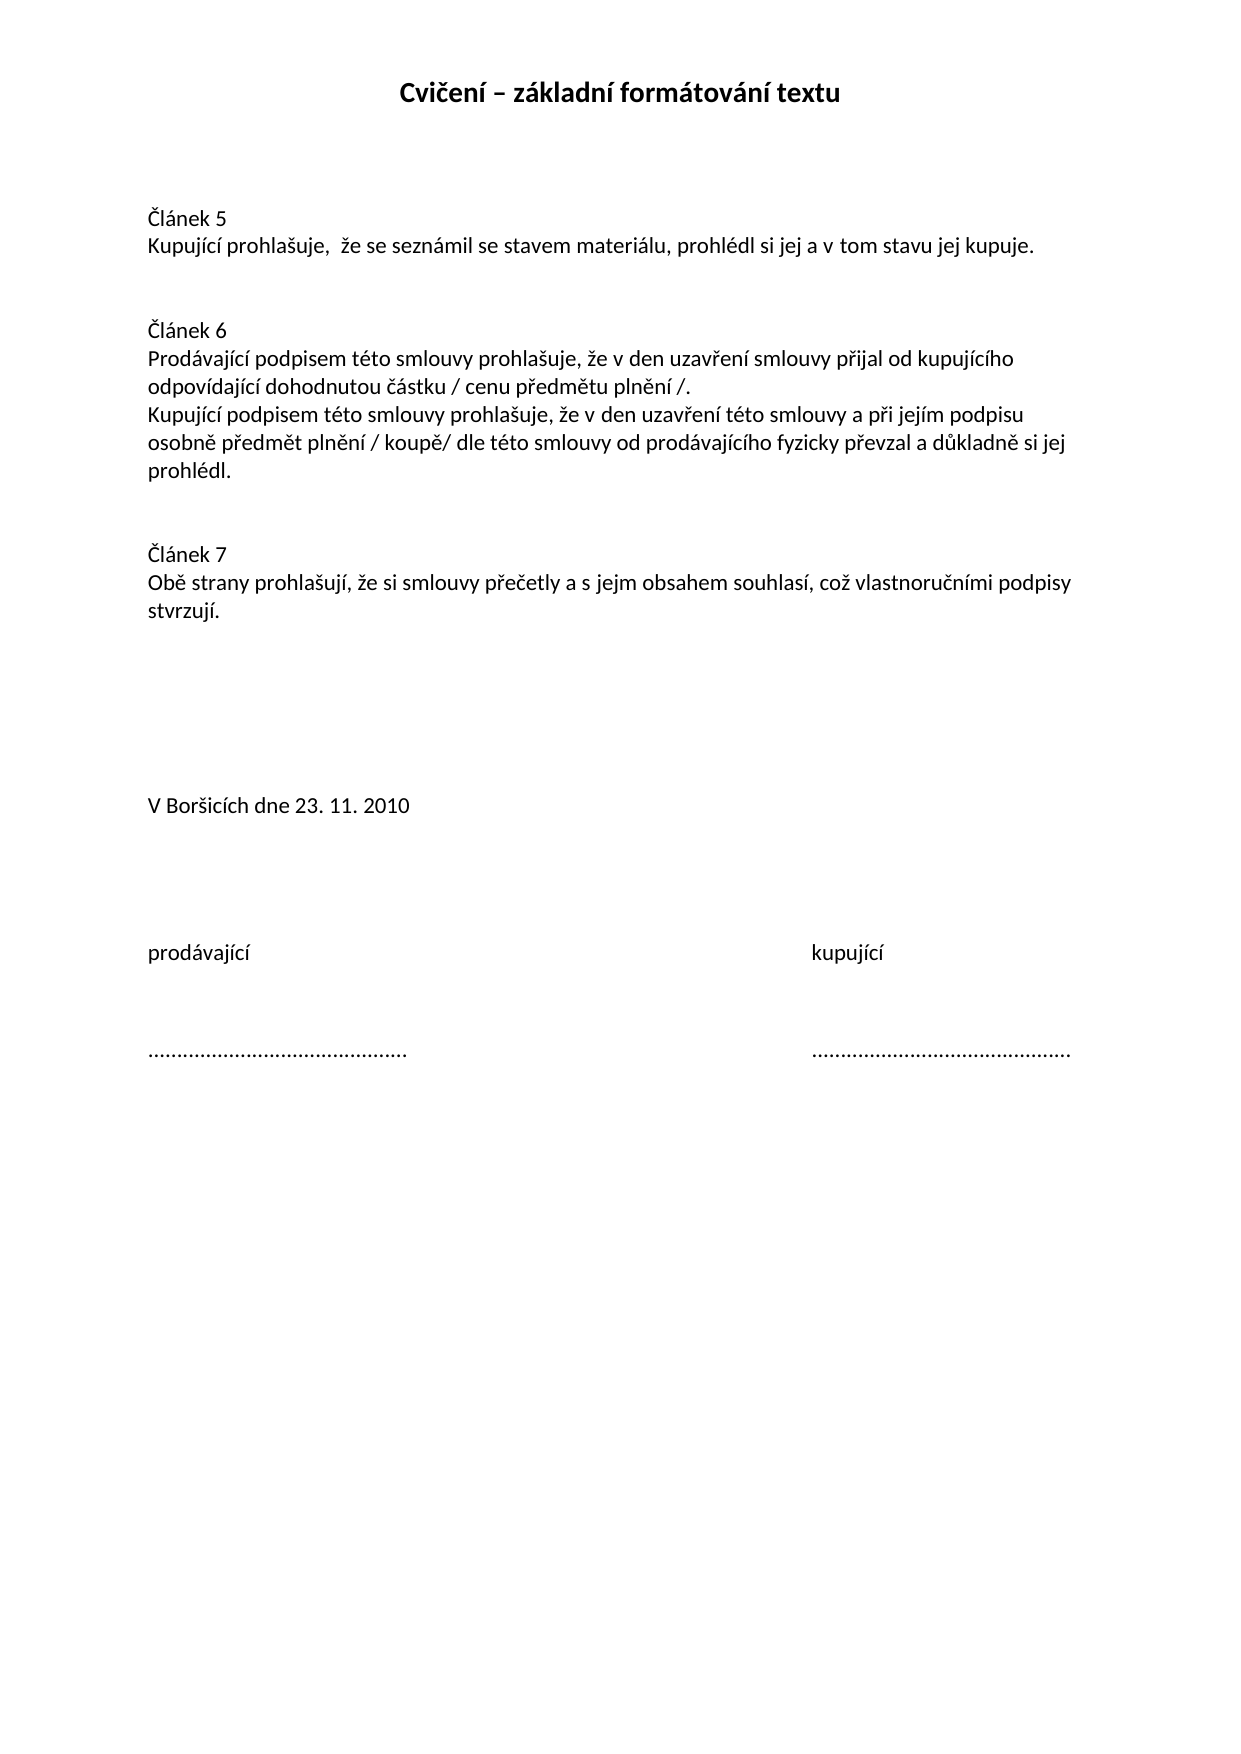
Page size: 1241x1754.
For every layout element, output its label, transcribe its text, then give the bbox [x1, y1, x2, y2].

text Článek 7 [148, 540, 1093, 568]
text ............................................. ............................................. [148, 1036, 1093, 1064]
text Článek 5 [148, 204, 1093, 232]
text Článek 6 [148, 316, 1093, 344]
text Obě strany prohlašují, že si smlouvy přečetly a s jejm obsahem souhlasí, což vlastnoručními podpisy stvrzují. [148, 568, 1093, 624]
text prodávající kupující [148, 938, 1093, 966]
text Prodávající podpisem této smlouvy prohlašuje, že v den uzavření smlouvy přijal od kupujícího odpovídající dohodnutou částku / cenu předmětu plnění /. [148, 344, 1093, 400]
text Kupující prohlašuje, že se seznámil se stavem materiálu, prohlédl si jej a v tom stavu jej kupuje. [148, 232, 1093, 260]
text V Boršicích dne 23. 11. 2010 [148, 791, 1093, 819]
text Kupující podpisem této smlouvy prohlašuje, že v den uzavření této smlouvy a při jejím podpisu osobně předmět plnění / koupě/ dle této smlouvy od prodávajícího fyzicky převzal a důkladně si jej prohlédl. [148, 400, 1093, 484]
